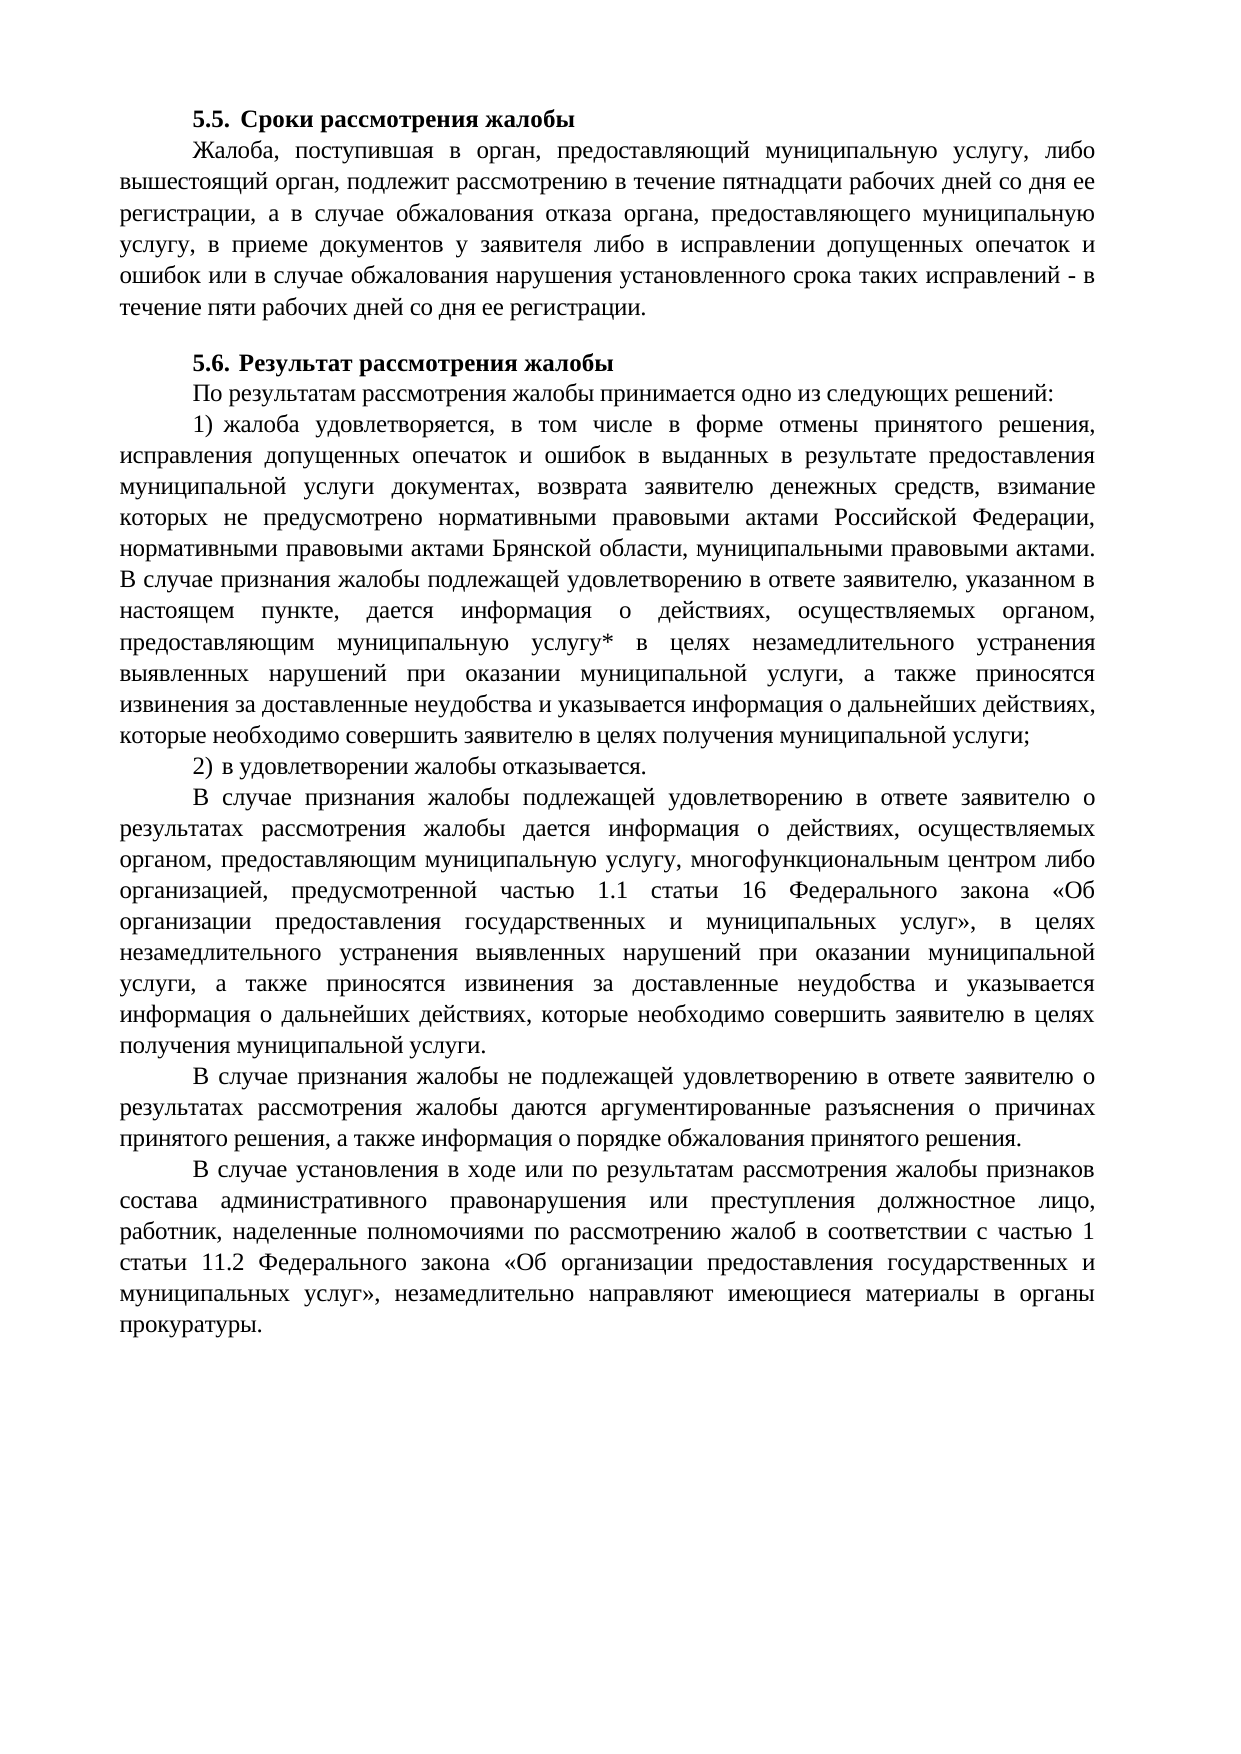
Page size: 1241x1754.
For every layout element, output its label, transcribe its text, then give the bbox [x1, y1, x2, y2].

text В случае признания жалобы подлежащей удовлетворению в ответе заявителю о результатах рассмотрения жалобы дается информация о действиях, осуществляемых органом, предоставляющим муниципальную услугу, многофункциональным центром либо организацией, предусмотренной частью 1.1 статьи 16 Федерального закона «Об организации предоставления государственных и муниципальных услуг», в целях незамедлительного устранения выявленных нарушений при оказании муниципальной услуги, а также приносятся извинения за доставленные неудобства и указывается информация о дальнейших действиях, которые необходимо совершить заявителю в целях получения муниципальной услуги. [119, 780, 1096, 1060]
text В случае установления в ходе или по результатам рассмотрения жалобы признаков состава административного правонарушения или преступления должностное лицо, работник, наделенные полномочиями по рассмотрению жалоб в соответствии с частью 1 статьи 11.2 Федерального закона «Об организации предоставления государственных и муниципальных услуг», незамедлительно направляют имеющиеся материалы в органы прокуратуры. [119, 1153, 1096, 1339]
text Жалоба, поступившая в орган, предоставляющий муниципальную услугу, либо вышестоящий орган, подлежит рассмотрению в течение пятнадцати рабочих дней со дня ее регистрации, а в случае обжалования отказа органа, предоставляющего муниципальную услугу, в приеме документов у заявителя либо в исправлении допущенных опечаток и ошибок или в случае обжалования нарушения установленного срока таких исправлений - в течение пяти рабочих дней со дня ее регистрации. [119, 133, 1096, 322]
text По результатам рассмотрения жалобы принимается одно из следующих решений: [119, 377, 1096, 408]
text В случае признания жалобы не подлежащей удовлетворению в ответе заявителю о результатах рассмотрения жалобы даются аргументированные разъяснения о причинах принятого решения, а также информация о порядке обжалования принятого решения. [119, 1060, 1096, 1153]
list Результат рассмотрения жалобы [119, 352, 1098, 377]
list Сроки рассмотрения жалобы [119, 108, 1098, 133]
list жалоба удовлетворяется, в том числе в форме отмены принятого решения, исправления допущенных опечаток и ошибок в выданных в результате предоставления муниципальной услуги документах, возврата заявителю денежных средств, взимание которых не предусмотрено нормативными правовыми актами Российской Федерации, нормативными правовыми актами Брянской области, муниципальными правовыми актами. В случае признания жалобы подлежащей удовлетворению в ответе заявителю, указанном в настоящем пункте, дается информация о действиях, осуществляемых органом, предоставляющим муниципальную услугу* в целях незамедлительного устранения выявленных нарушений при оказании муниципальной услуги, а также приносятся извинения за доставленные неудобства и указывается информация о дальнейших действиях, которые необходимо совершить заявителю в целях получения муниципальной услуги; [119, 408, 1096, 749]
list в удовлетворении жалобы отказывается. [119, 749, 1098, 780]
